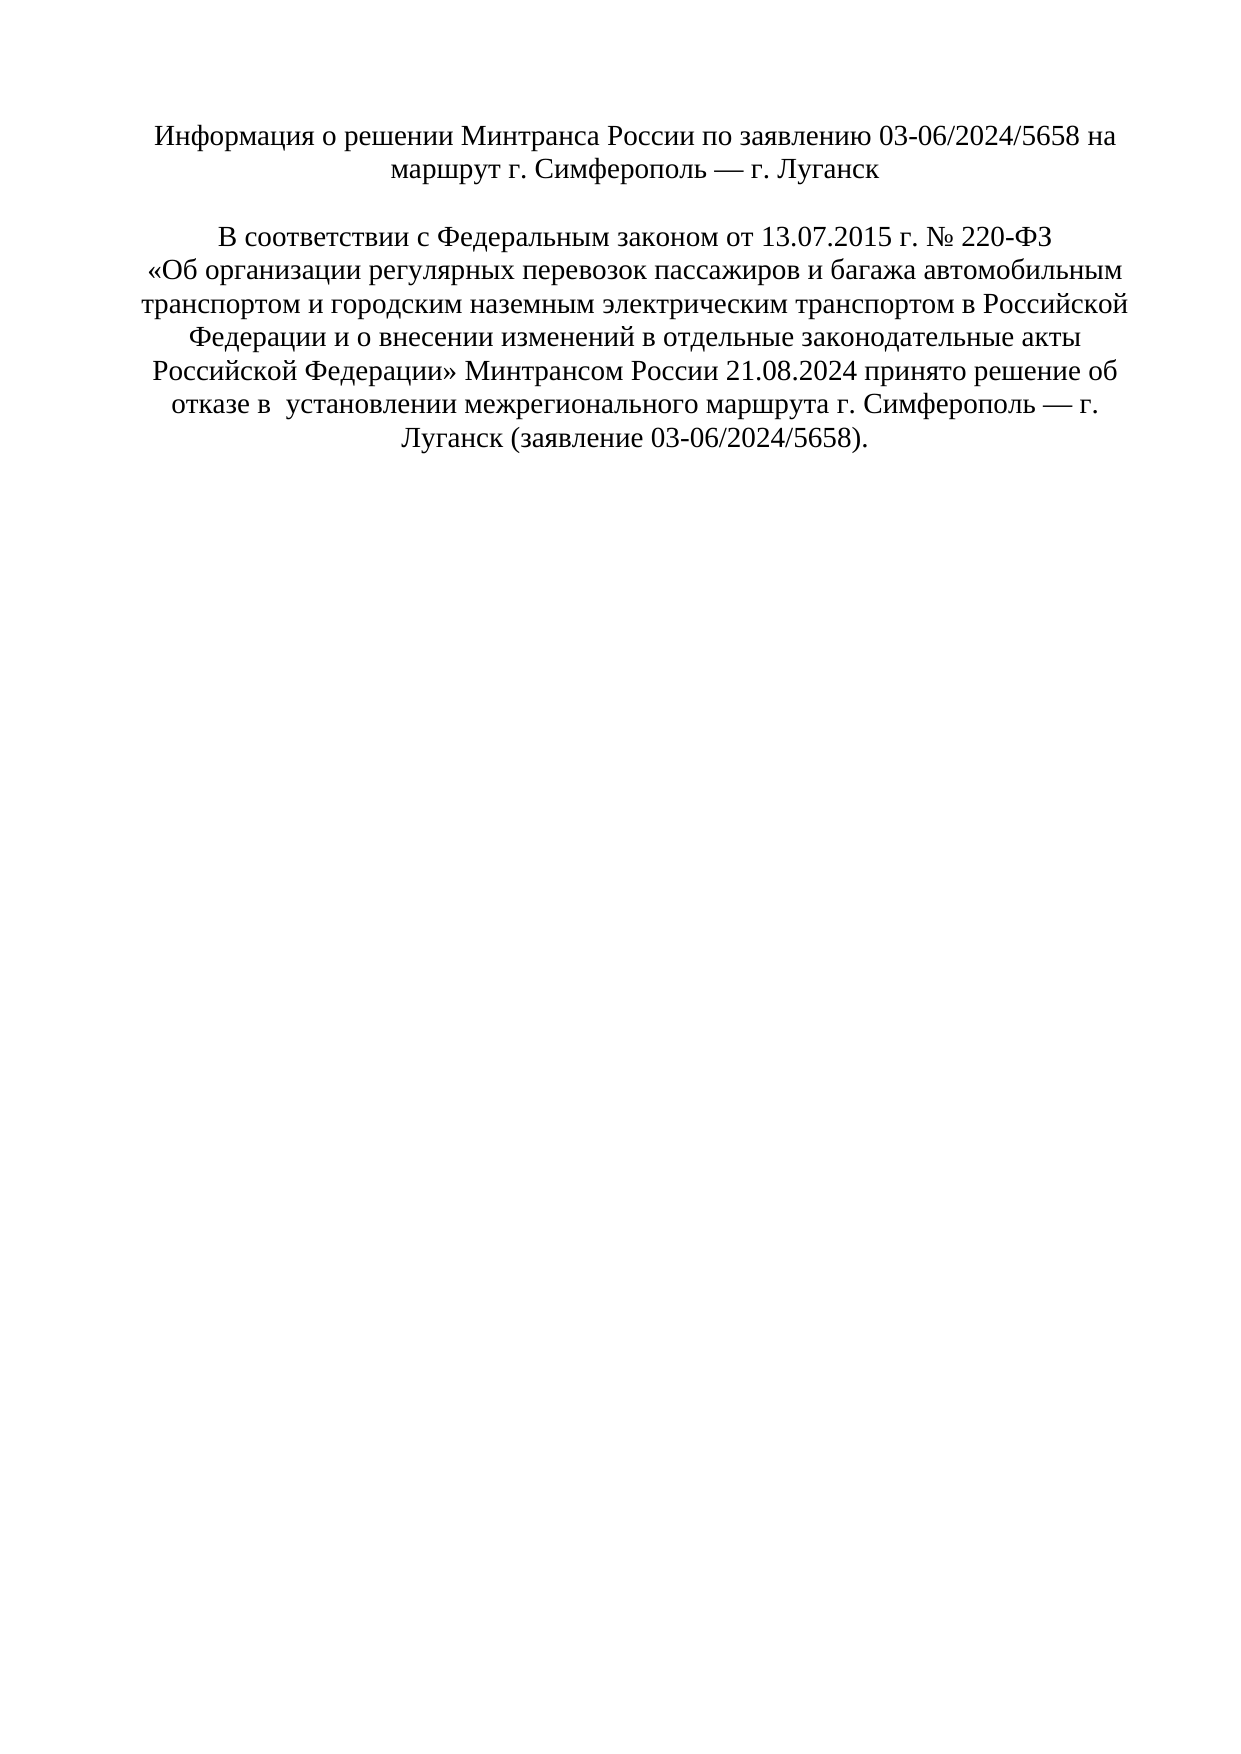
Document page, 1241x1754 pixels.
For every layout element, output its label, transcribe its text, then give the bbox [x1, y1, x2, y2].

text Информация о решении Минтранса России по заявлению 03-06/2024/5658 на маршрут г. Симферополь — г. Луганск [118, 118, 1152, 185]
text В соответствии с Федеральным законом от 13.07.2015 г. № 220-ФЗ «Об организации регулярных перевозок пассажиров и багажа автомобильным транспортом и городским наземным электрическим транспортом в Российской Федерации и о внесении изменений в отдельные законодательные акты Российской Федерации» Минтрансом России 21.08.2024 принято решение об отказе в установлении межрегионального маршрута г. Симферополь — г. Луганск (заявление 03-06/2024/5658). [118, 219, 1152, 453]
